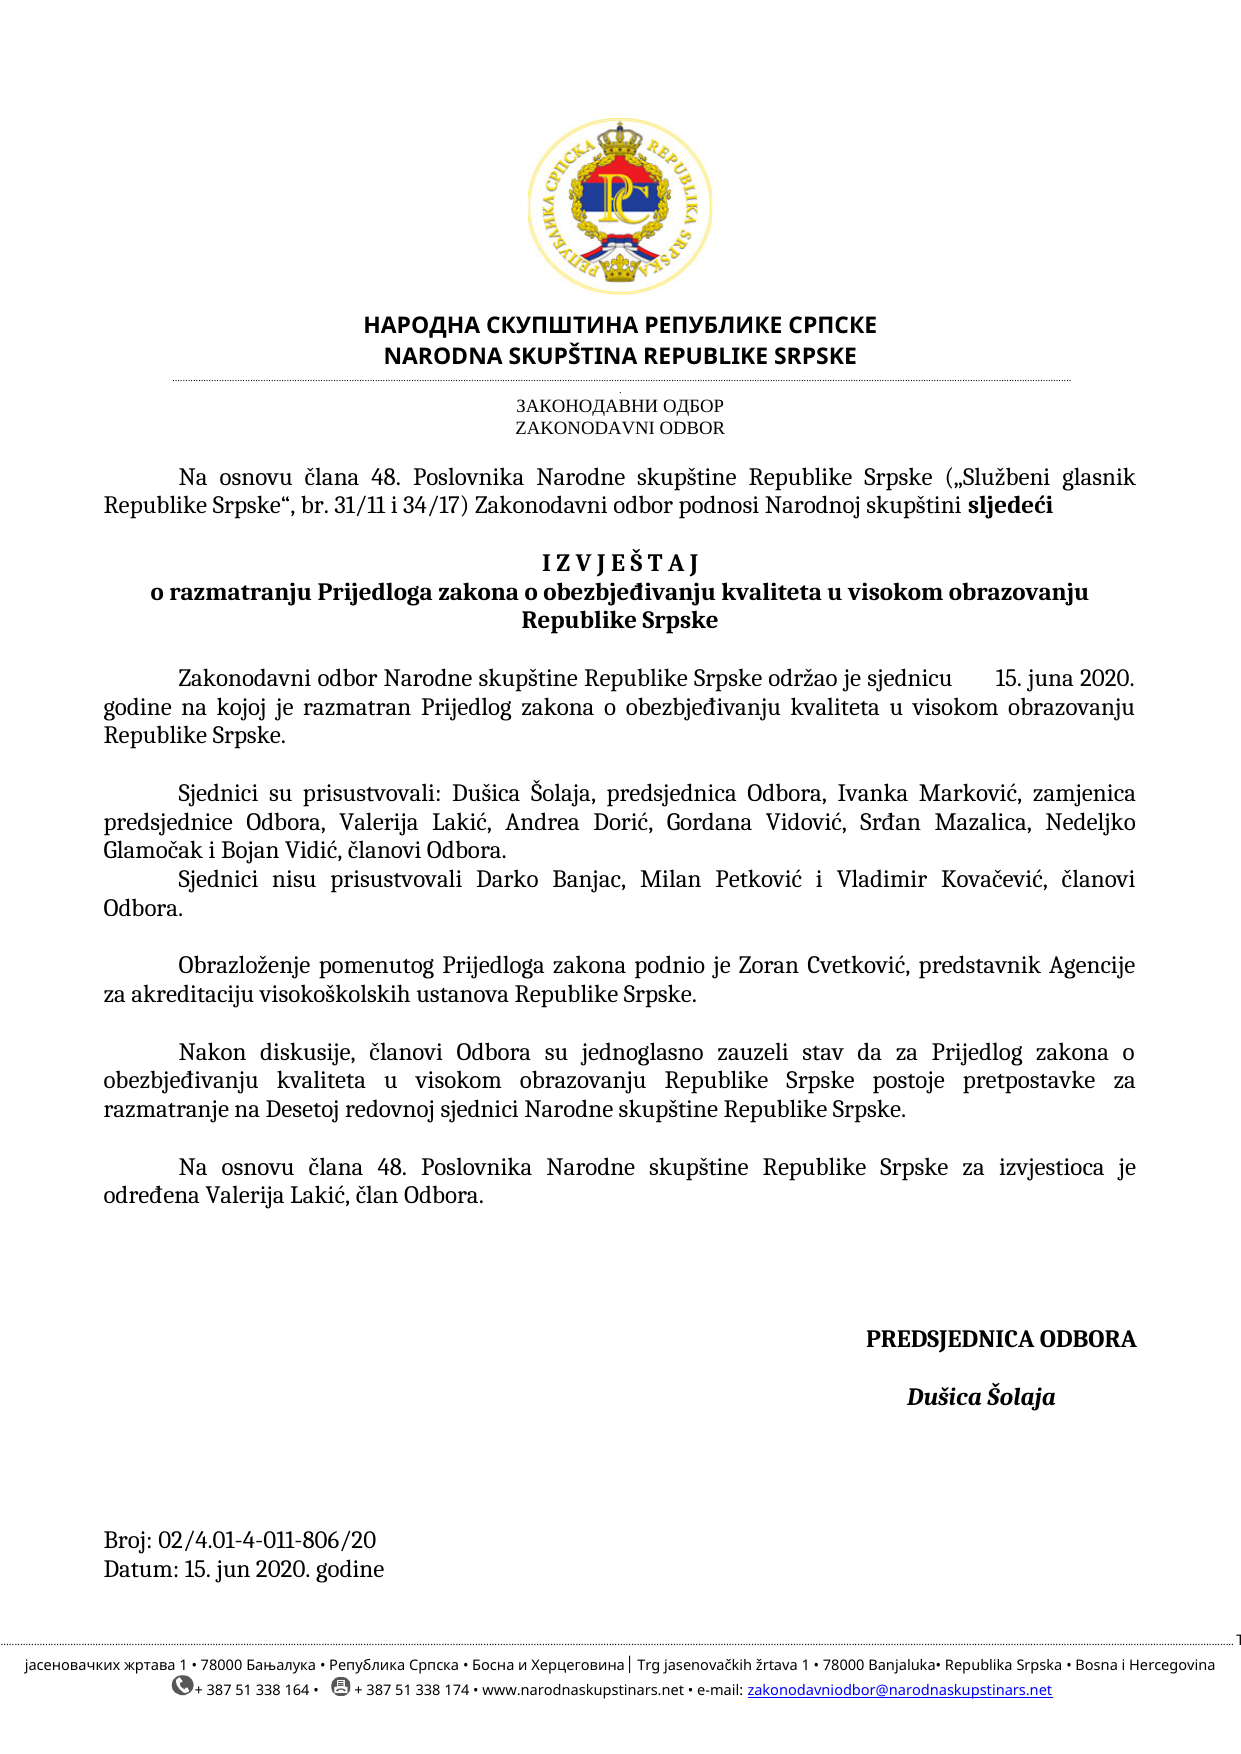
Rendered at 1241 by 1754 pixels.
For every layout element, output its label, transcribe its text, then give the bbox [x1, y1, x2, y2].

text PREDSJEDNICA ODBORA [103, 1325, 1137, 1354]
text Broj: 02/4.01-4-011-806/20 [103, 1526, 1137, 1555]
text Na osnovu člana 48. Poslovnika Narodne skupštine Republike Srpske za izvjestioca je određena Valerija Lakić, član Odbora. [103, 1152, 1137, 1210]
text Obrazloženje pomenutog Prijedloga zakona podnio je Zoran Cvetković, predstavnik Agencije za akreditaciju visokoškolskih ustanova Republike Srpske. [103, 951, 1137, 1009]
text Zakonodavni odbor Narodne skupštine Republike Srpske održao je sjednicu 15. juna 2020. godine na kojoj je razmatran Prijedlog zakona o obezbjeđivanju kvaliteta u visokom obrazovanju Republike Srpske. [103, 664, 1137, 750]
text Dušica Šolaja [103, 1382, 1137, 1411]
text Sjednici su prisustvovali: Dušica Šolaja, predsjednica Odbora, Ivanka Marković, zamjenica predsjednice Odbora, Valerija Lakić, Andrea Dorić, Gordana Vidović, Srđan Mazalica, Nedeljko Glamočak i Bojan Vidić, članovi Odbora. [103, 779, 1137, 865]
text Sjednici nisu prisustvovali Darko Banjac, Milan Petković i Vladimir Kovačević, članovi Odbora. [103, 865, 1137, 922]
text o razmatranju Prijedloga zakona o obezbjeđivanju kvaliteta u visokom obrazovanju Republike Srpske [103, 577, 1137, 635]
text Nakon diskusije, članovi Odbora su jednoglasno zauzeli stav da za Prijedlog zakona o obezbjeđivanju kvaliteta u visokom obrazovanju Republike Srpske postoje pretpostavke za razmatranje na Desetoj redovnoj sjednici Narodne skupštine Republike Srpske. [103, 1037, 1137, 1124]
text Na osnovu člana 48. Poslovnika Narodne skupštine Republike Srpske („Službeni glasnik Republike Srpske“, br. 31/11 i 34/17) Zakonodavni odbor podnosi Narodnoj skupštini sljedeći [103, 462, 1137, 520]
text I Z V J E Š T A J [103, 549, 1137, 577]
text Datum: 15. jun 2020. godine [103, 1555, 1137, 1584]
